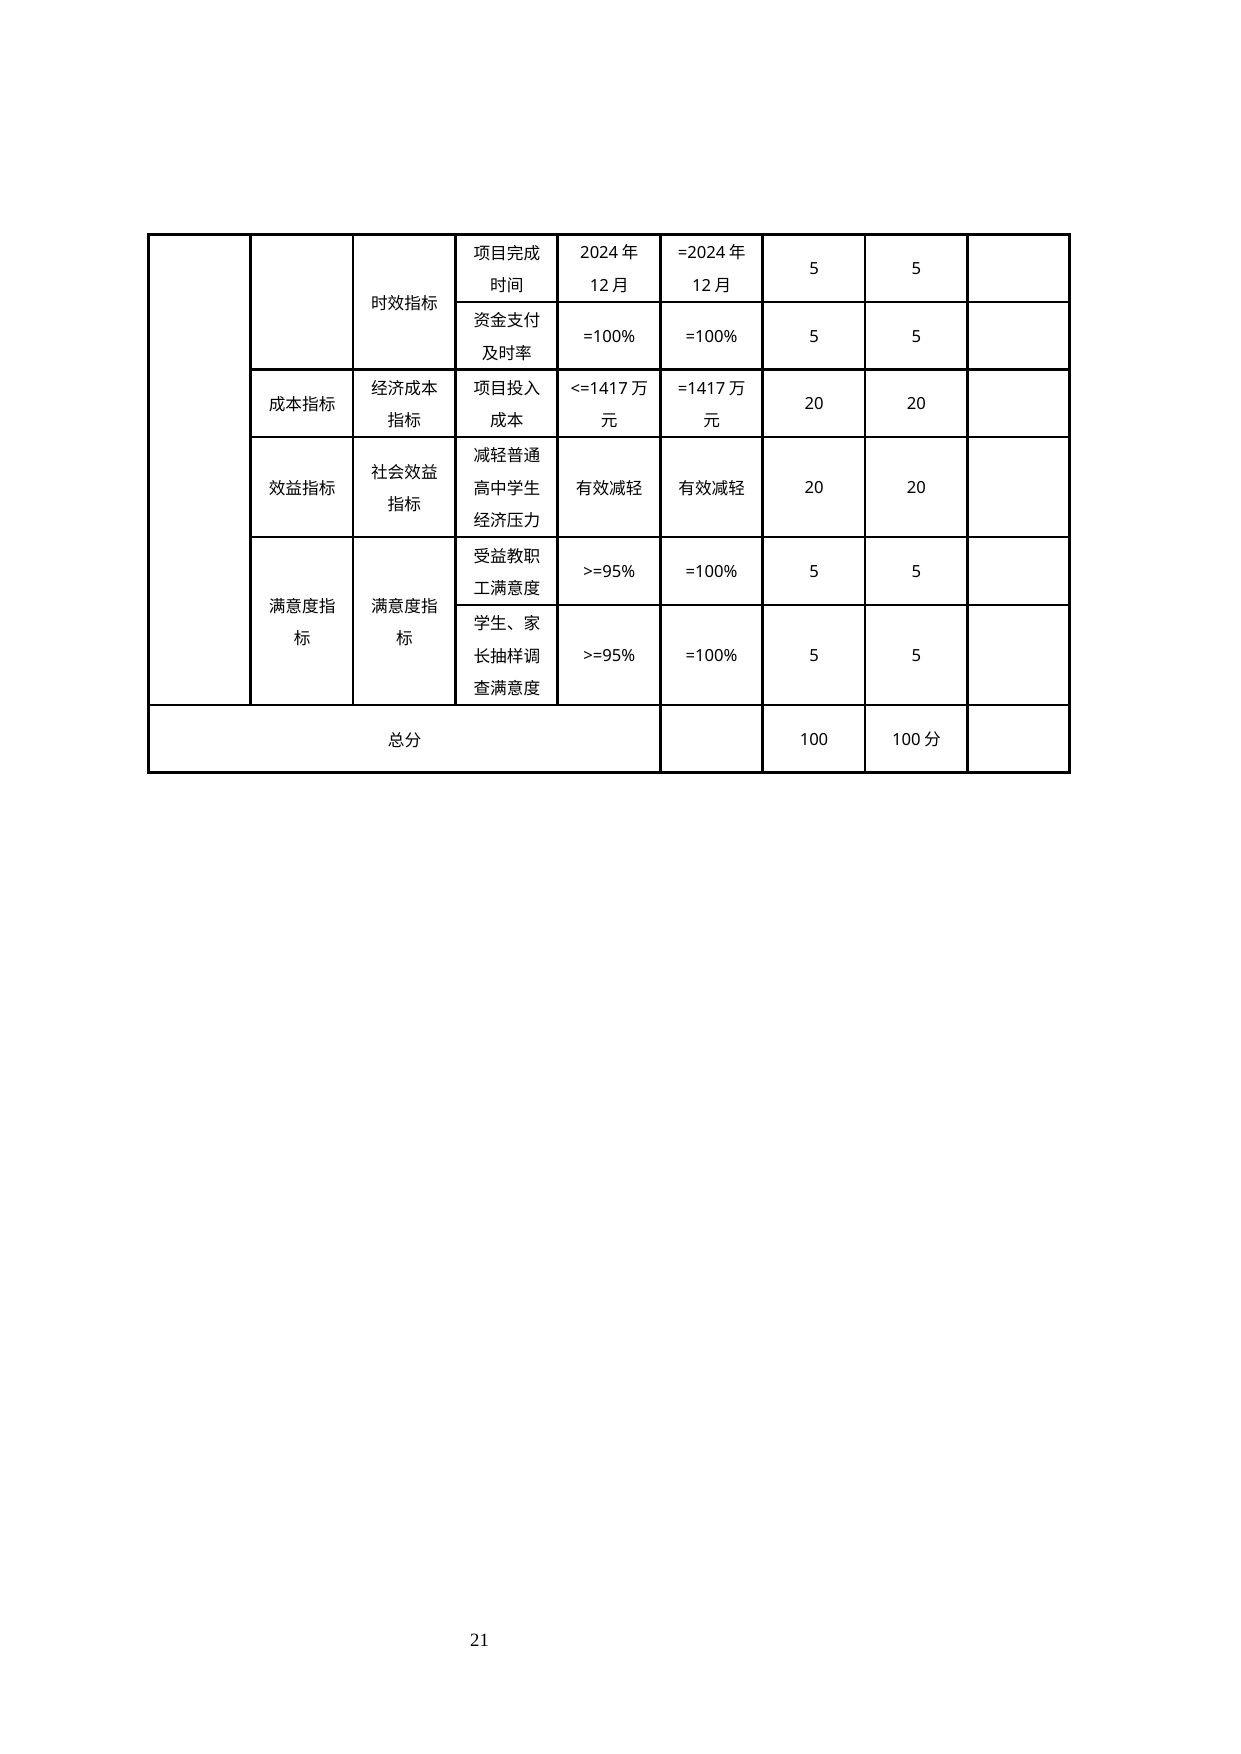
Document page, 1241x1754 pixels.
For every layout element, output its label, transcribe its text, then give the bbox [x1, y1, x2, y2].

table_cell =1417万元 [662, 371, 761, 436]
table_cell =100% [662, 303, 761, 368]
table_cell 学生、家长抽样调查满意度 [457, 606, 556, 703]
table_cell 20 [764, 371, 864, 436]
table_cell 满意度指标 [252, 538, 352, 703]
table_cell 社会效益指标 [354, 438, 454, 536]
table_cell 总分 [150, 706, 659, 771]
table_cell [969, 438, 1068, 536]
table_cell 5 [764, 236, 864, 301]
table_cell 20 [866, 438, 966, 536]
table_cell 5 [866, 303, 966, 368]
table_cell 项目投入成本 [457, 371, 556, 436]
table_cell 2024年12月 [559, 236, 659, 301]
table_cell =100% [662, 606, 761, 703]
table_cell 20 [866, 371, 966, 436]
table_cell =100% [662, 538, 761, 603]
table_cell 有效减轻 [662, 438, 761, 536]
table_cell 项目完成时间 [457, 236, 556, 301]
table_cell [969, 303, 1068, 368]
table_cell 100分 [866, 706, 966, 771]
table_cell 受益教职工满意度 [457, 538, 556, 603]
table_cell 5 [866, 606, 966, 703]
table_cell [662, 706, 761, 771]
table_cell 20 [764, 438, 864, 536]
table_cell 5 [866, 236, 966, 301]
table_cell >=95% [559, 538, 659, 603]
table_cell 成本指标 [252, 371, 352, 436]
table_cell 效益指标 [252, 438, 352, 536]
table_cell [969, 606, 1068, 703]
table_cell 时效指标 [354, 236, 454, 368]
table_cell [969, 371, 1068, 436]
table_cell [969, 706, 1068, 771]
table_cell 有效减轻 [559, 438, 659, 536]
table_cell =100% [559, 303, 659, 368]
table_cell 减轻普通高中学生经济压力 [457, 438, 556, 536]
table_cell =2024年12月 [662, 236, 761, 301]
table_cell 资金支付及时率 [457, 303, 556, 368]
table_cell 满意度指标 [354, 538, 454, 703]
table_cell <=1417万元 [559, 371, 659, 436]
table_cell 100 [764, 706, 864, 771]
table_cell 5 [764, 303, 864, 368]
table_cell [969, 538, 1068, 603]
table_cell 经济成本指标 [354, 371, 454, 436]
table_cell [969, 236, 1068, 301]
table_cell 5 [764, 538, 864, 603]
table_cell 5 [764, 606, 864, 703]
table_cell 5 [866, 538, 966, 603]
table_cell >=95% [559, 606, 659, 703]
